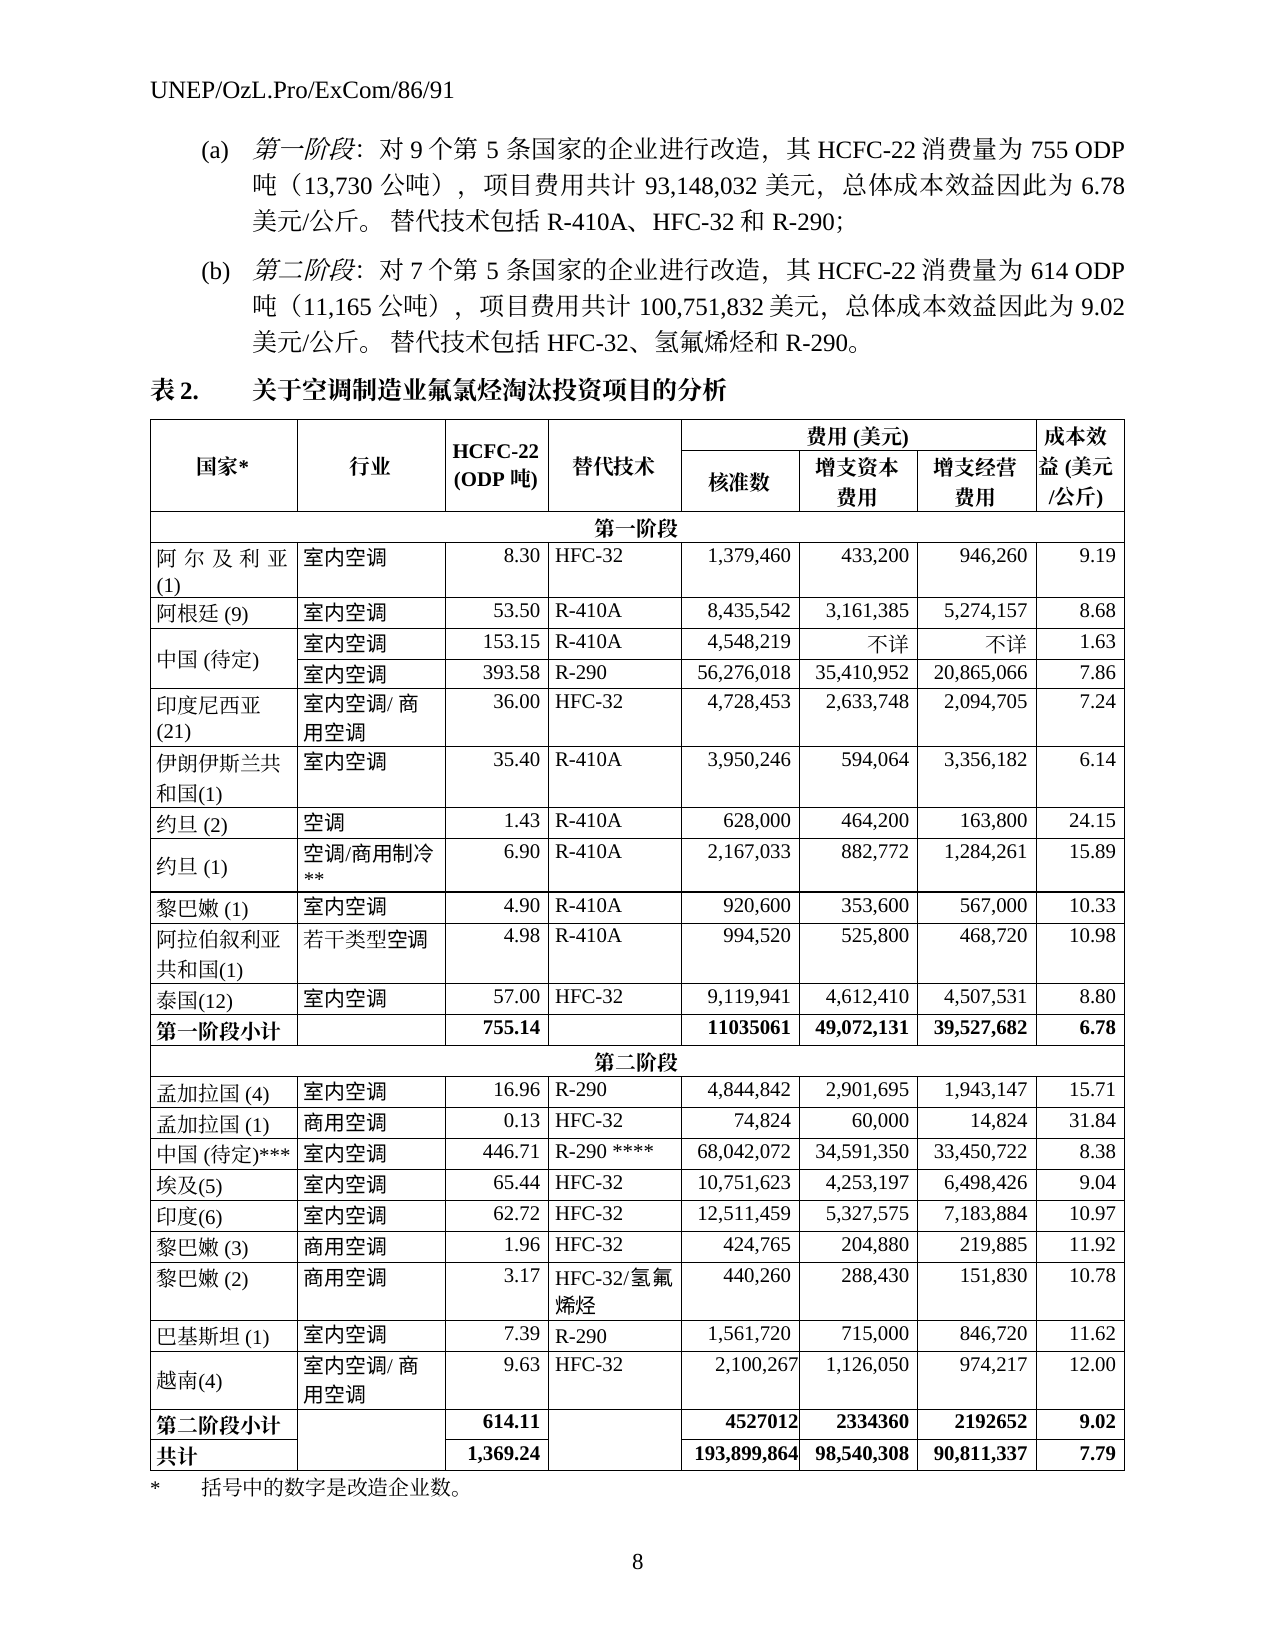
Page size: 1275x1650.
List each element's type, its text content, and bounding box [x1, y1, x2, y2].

table_cell 不详 [800, 629, 917, 659]
table_cell 614.11 [446, 1410, 548, 1439]
table_cell 室内空调 [298, 893, 445, 922]
table_cell 628,000 [682, 808, 799, 838]
table_cell HFC-32/氢氟烯烃 [549, 1263, 681, 1319]
table_cell 12.00 [1037, 1352, 1124, 1408]
table_cell 151,830 [918, 1263, 1036, 1319]
table_cell 33,450,722 [918, 1139, 1036, 1169]
table_cell 孟加拉国 (4) [151, 1077, 297, 1107]
list 第二阶段：对7个第 5 条国家的企业进行改造，其HCFC-22消费量为 614 ODP 吨（11,165 公吨），项目费用共计 100,751,832美元，总体成本效益因此为 9.02 美元/公斤。 替代技术包括 HFC-32、氢氟烯烃和 R-290。 [201, 250, 1125, 358]
table_cell [549, 1015, 681, 1045]
table_cell 9,119,941 [682, 984, 799, 1014]
table_cell 4,612,410 [800, 984, 917, 1014]
table_cell 4,844,842 [682, 1077, 799, 1107]
table_cell 882,772 [800, 839, 917, 891]
table_cell 空调 [298, 808, 445, 838]
table_cell R-410A [549, 629, 681, 659]
table_cell 288,430 [800, 1263, 917, 1319]
table_cell 57.00 [446, 984, 548, 1014]
table_cell 4,507,531 [918, 984, 1036, 1014]
table_cell 阿尔及利亚 (1) [151, 543, 297, 597]
table_cell 51,283,655 [918, 1410, 1036, 1439]
table_cell 核准数 [682, 451, 799, 511]
table_cell 5,274,157 [918, 598, 1036, 628]
table_cell 16.96 [446, 1077, 548, 1107]
table_cell 黎巴嫩 (2) [151, 1263, 297, 1319]
table_cell 93,148,032 [682, 1015, 799, 1045]
table_cell 1.63 [1037, 629, 1124, 659]
table_cell 920,600 [682, 893, 799, 922]
table_cell 946,260 [918, 543, 1036, 597]
table_cell 8.68 [1037, 598, 1124, 628]
table_cell 室内空调 [298, 1139, 445, 1169]
table_cell 74,824 [682, 1108, 799, 1138]
table_cell 黎巴嫩 (1) [151, 893, 297, 922]
table_cell 36.00 [446, 689, 548, 746]
table_cell 1,284,261 [918, 839, 1036, 891]
table_cell 3.17 [446, 1263, 548, 1319]
table_cell 第一阶段小计 [151, 1015, 297, 1045]
table_cell 4,253,197 [800, 1170, 917, 1200]
table_cell 6,498,426 [918, 1170, 1036, 1200]
table_cell R-410A [549, 808, 681, 838]
table_cell 846,720 [918, 1321, 1036, 1351]
table_cell 3,161,385 [800, 598, 917, 628]
table_cell 商用空调 [298, 1232, 445, 1262]
table_cell R-410A [549, 893, 681, 922]
table_header 行业 [298, 420, 445, 511]
table_cell 446.71 [446, 1139, 548, 1169]
table_cell 商用空调 [298, 1263, 445, 1319]
list 第一阶段：对9个第 5 条国家的企业进行改造，其HCFC-22消费量为 755 ODP 吨（13,730 公吨），项目费用共计 93,148,032 美元，总体成本效益因此为 6.78 美元/公斤。 替代技术包括 R-410A、HFC-32 和 R-290； [201, 130, 1125, 238]
table_cell 15.71 [1037, 1077, 1124, 1107]
table_cell 98,540,308 [800, 1440, 917, 1470]
table_cell 4.90 [446, 893, 548, 922]
table_cell 室内空调/ 商用空调 [298, 1352, 445, 1408]
table_cell 525,800 [800, 924, 917, 983]
table_cell 孟加拉国 (1) [151, 1108, 297, 1138]
table_cell 974,217 [918, 1352, 1036, 1408]
table_cell 10.97 [1037, 1201, 1124, 1231]
table_cell HFC-32 [549, 689, 681, 746]
table_cell 1,561,720 [682, 1321, 799, 1351]
table_cell 424,765 [682, 1232, 799, 1262]
table_cell HFC-32 [549, 1108, 681, 1138]
table_cell 35.40 [446, 747, 548, 807]
table_cell 7.86 [1037, 660, 1124, 688]
table_cell 39,527,682 [918, 1015, 1036, 1045]
table_cell 100,751,832 [682, 1410, 799, 1439]
table_cell 7,183,884 [918, 1201, 1036, 1231]
table_cell R-290 **** [549, 1139, 681, 1169]
table_cell 60,000 [800, 1108, 917, 1138]
table_cell 62.72 [446, 1201, 548, 1231]
table_cell 2,100,267 [682, 1352, 799, 1408]
table_cell 1,379,460 [682, 543, 799, 597]
table_cell 11.92 [1037, 1232, 1124, 1262]
table_cell 埃及(5) [151, 1170, 297, 1200]
table_cell HFC-32 [549, 1352, 681, 1408]
table_cell 黎巴嫩 (3) [151, 1232, 297, 1262]
table_cell 440,260 [682, 1263, 799, 1319]
table_cell 增支资本费用 [800, 451, 917, 511]
table_cell 12,511,459 [682, 1201, 799, 1231]
table_cell 室内空调 [298, 984, 445, 1014]
table_cell 7.24 [1037, 689, 1124, 746]
table_cell R-410A [549, 747, 681, 807]
table_cell 163,800 [918, 808, 1036, 838]
table_cell HFC-32 [549, 984, 681, 1014]
table_cell 353,600 [800, 893, 917, 922]
table_cell 3,356,182 [918, 747, 1036, 807]
table_cell 153.15 [446, 629, 548, 659]
table_cell [549, 1410, 681, 1470]
table_cell 4.98 [446, 924, 548, 983]
table_cell 印度尼西亚 (21) [151, 689, 297, 746]
table_cell 印度(6) [151, 1201, 297, 1231]
table_cell 6.78 [1037, 1015, 1124, 1045]
table_cell 204,880 [800, 1232, 917, 1262]
table_cell 393.58 [446, 660, 548, 688]
table_cell 室内空调 [298, 629, 445, 659]
table_cell 8,435,542 [682, 598, 799, 628]
table_cell 31.84 [1037, 1108, 1124, 1138]
table_cell HFC-32 [549, 1170, 681, 1200]
table_cell 室内空调 [298, 747, 445, 807]
table_cell 464,200 [800, 808, 917, 838]
table_cell 9.02 [1037, 1410, 1124, 1439]
table_cell 49,468,177 [800, 1410, 917, 1439]
table_cell R-410A [549, 839, 681, 891]
table_cell 不详 [918, 629, 1036, 659]
table_cell 第二阶段 [151, 1046, 1124, 1076]
table_cell 594,064 [800, 747, 917, 807]
table_cell 8.38 [1037, 1139, 1124, 1169]
table_cell 阿拉伯叙利亚共和国(1) [151, 924, 297, 983]
table_cell 6.90 [446, 839, 548, 891]
table_cell 9.04 [1037, 1170, 1124, 1200]
table_cell 7.79 [1037, 1440, 1124, 1470]
table_cell 11.62 [1037, 1321, 1124, 1351]
table_header 替代技术 [549, 420, 681, 511]
table_cell 219,885 [918, 1232, 1036, 1262]
table_cell 65.44 [446, 1170, 548, 1200]
table_cell 715,000 [800, 1321, 917, 1351]
table_cell 9.63 [446, 1352, 548, 1408]
table_cell R-410A [549, 924, 681, 983]
table_cell 24.15 [1037, 808, 1124, 838]
table_cell 增支经营费用 [918, 451, 1036, 511]
table_cell 室内空调 [298, 1201, 445, 1231]
table_cell 共计 [151, 1440, 297, 1470]
table_cell 室内空调 [298, 543, 445, 597]
table_cell 第一阶段 [151, 512, 1124, 542]
table_cell 空调/商用制冷** [298, 839, 445, 891]
table_cell 35,410,952 [800, 660, 917, 688]
table_cell 49,072,131 [800, 1015, 917, 1045]
table_cell 室内空调 [298, 660, 445, 688]
table_cell 1,126,050 [800, 1352, 917, 1408]
table_cell 商用空调 [298, 1108, 445, 1138]
table_cell 1,369.24 [446, 1440, 548, 1470]
table_cell 10.78 [1037, 1263, 1124, 1319]
table_cell 9.19 [1037, 543, 1124, 597]
table_header 费用 (美元) [682, 420, 1036, 450]
table_cell 7.39 [446, 1321, 548, 1351]
table_cell 室内空调 [298, 1170, 445, 1200]
table_cell 约旦 (2) [151, 808, 297, 838]
table_cell 14,824 [918, 1108, 1036, 1138]
table_cell 室内空调 [298, 1077, 445, 1107]
table_cell 1,943,147 [918, 1077, 1036, 1107]
table_cell 10.33 [1037, 893, 1124, 922]
table_cell [298, 1410, 445, 1470]
table_cell 755.14 [446, 1015, 548, 1045]
table_cell 56,276,018 [682, 660, 799, 688]
table_cell 第二阶段小计 [151, 1410, 297, 1439]
table_cell 15.89 [1037, 839, 1124, 891]
table_cell [298, 1015, 445, 1045]
table_cell 994,520 [682, 924, 799, 983]
table_cell 若干类型空调 [298, 924, 445, 983]
table_cell 8.30 [446, 543, 548, 597]
table_cell 1.43 [446, 808, 548, 838]
table_cell R-290 [549, 1321, 681, 1351]
table_cell 约旦 (1) [151, 839, 297, 891]
table_cell 1.96 [446, 1232, 548, 1262]
table_cell 4,548,219 [682, 629, 799, 659]
table_cell 2,633,748 [800, 689, 917, 746]
table_cell 泰国(12) [151, 984, 297, 1014]
table_cell 34,591,350 [800, 1139, 917, 1169]
table_cell 10,751,623 [682, 1170, 799, 1200]
table_cell 室内空调 [298, 598, 445, 628]
table_cell 中国 (待定) [151, 629, 297, 688]
table_cell 0.13 [446, 1108, 548, 1138]
table_cell R-290 [549, 660, 681, 688]
table_cell 5,327,575 [800, 1201, 917, 1231]
table_cell 中国 (待定)*** [151, 1139, 297, 1169]
table_cell 53.50 [446, 598, 548, 628]
table_cell 4,728,453 [682, 689, 799, 746]
table_cell 3,950,246 [682, 747, 799, 807]
table_cell 2,094,705 [918, 689, 1036, 746]
table_cell 越南(4) [151, 1352, 297, 1408]
table_cell 2,901,695 [800, 1077, 917, 1107]
table_cell 巴基斯坦 (1) [151, 1321, 297, 1351]
table_cell 20,865,066 [918, 660, 1036, 688]
table_cell 伊朗伊斯兰共和国(1) [151, 747, 297, 807]
table_cell HFC-32 [549, 543, 681, 597]
table_cell 8.80 [1037, 984, 1124, 1014]
table_cell 10.98 [1037, 924, 1124, 983]
table_cell 468,720 [918, 924, 1036, 983]
table_cell 阿根廷 (9) [151, 598, 297, 628]
table_header 国家* [151, 420, 297, 511]
table_cell 2,167,033 [682, 839, 799, 891]
table_cell 室内空调 [298, 1321, 445, 1351]
table_cell HFC-32 [549, 1232, 681, 1262]
table_header 成本效益 (美元/公斤) [1037, 420, 1124, 511]
table_cell 433,200 [800, 543, 917, 597]
table_cell 6.14 [1037, 747, 1124, 807]
table_cell R-410A [549, 598, 681, 628]
text 表2. 关于空调制造业氟氯烃淘汰投资项目的分析 [150, 371, 1125, 407]
text * 括号中的数字是改造企业数。 [150, 1471, 1125, 1501]
table_cell R-290 [549, 1077, 681, 1107]
table_header HCFC-22 (ODP 吨) [446, 420, 548, 511]
table_cell 室内空调/ 商用空调 [298, 689, 445, 746]
table_cell 90,811,337 [918, 1440, 1036, 1470]
table_cell HFC-32 [549, 1201, 681, 1231]
table_cell 567,000 [918, 893, 1036, 922]
table_cell 68,042,072 [682, 1139, 799, 1169]
table_cell 193,899,864 [682, 1440, 799, 1470]
